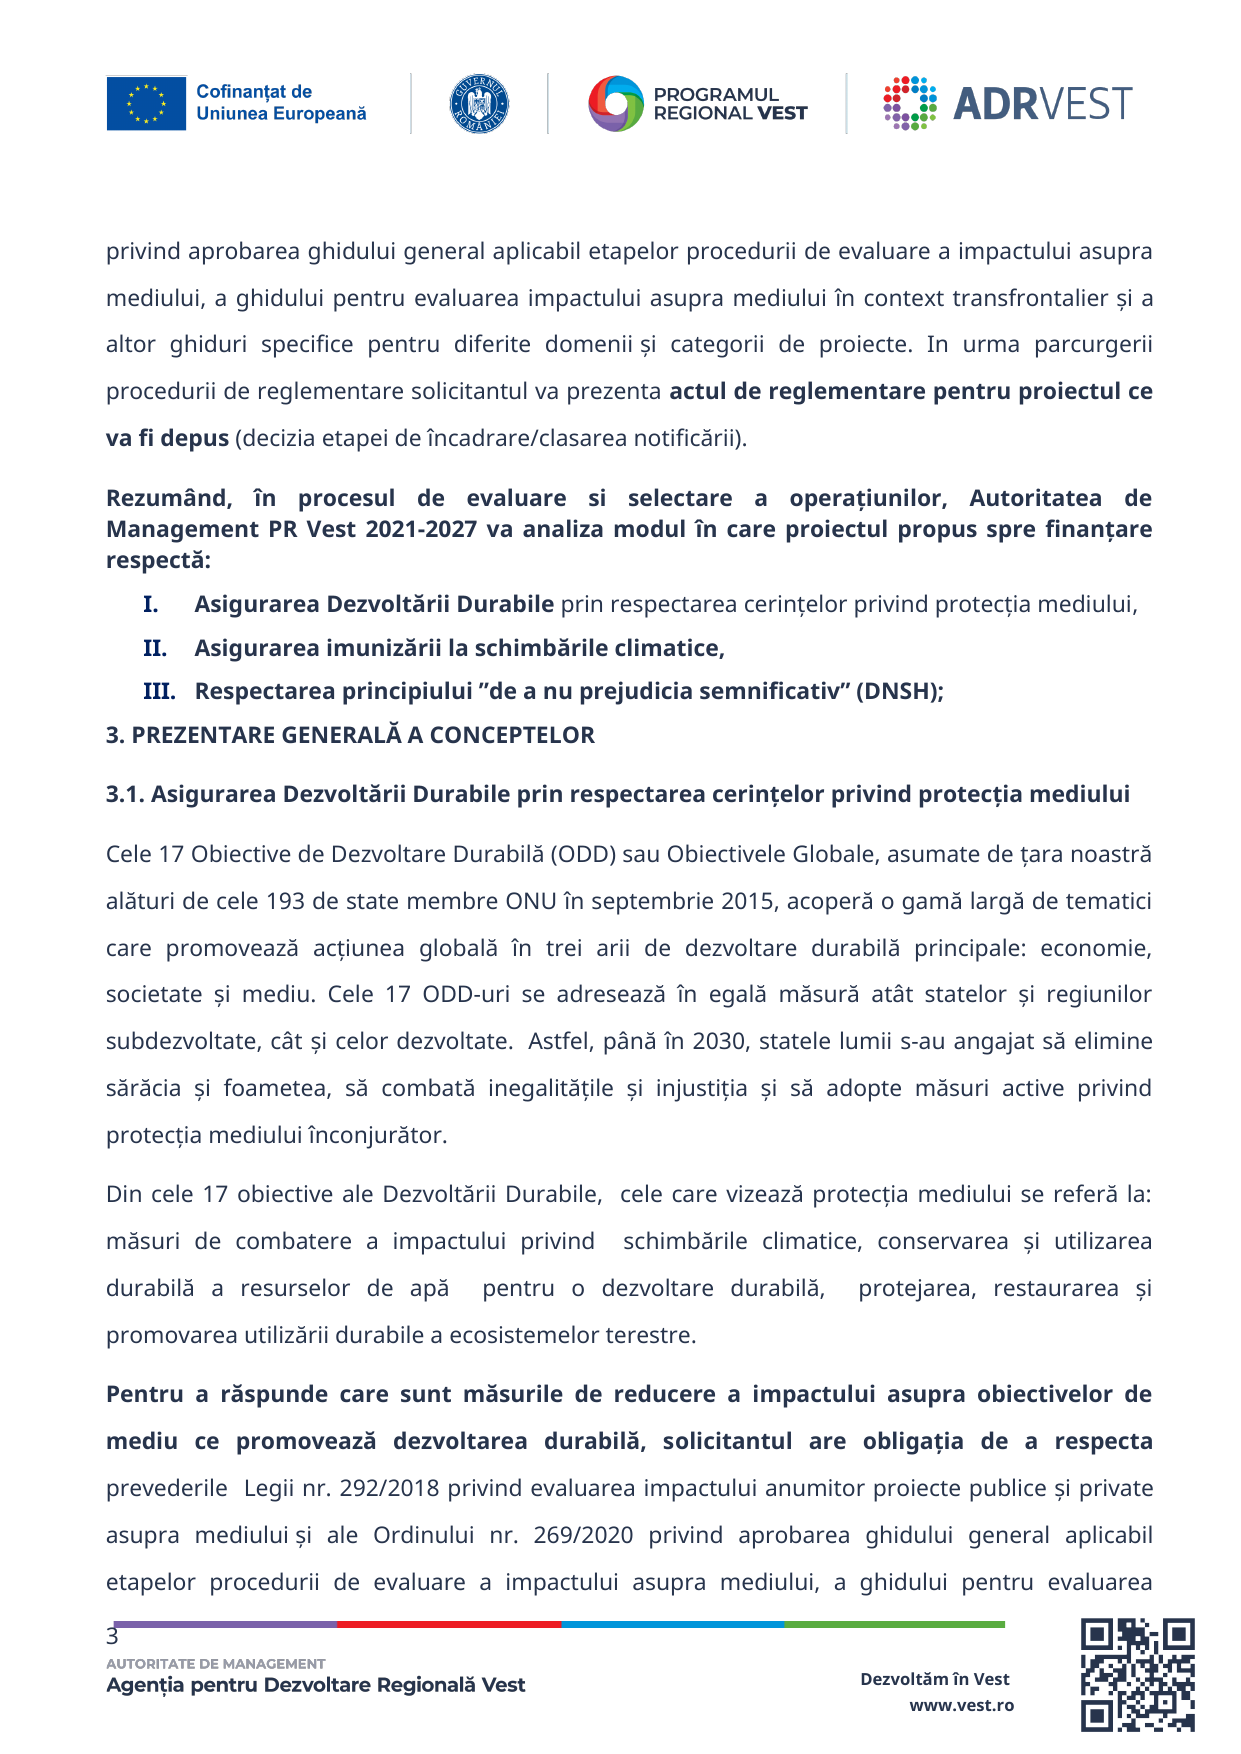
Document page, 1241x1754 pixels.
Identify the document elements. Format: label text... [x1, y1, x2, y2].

subtitle Rezumând, în procesul de evaluare si selectare a operațiunilor, Autoritatea de Management PR Vest 2021-2027 va analiza modul în care proiectul propus spre finanțare respectă: [106, 481, 1154, 575]
text Cele 17 Obiective de Dezvoltare Durabilă (ODD) sau Obiectivele Globale, asumate de țara noastră alături de cele 193 de state membre ONU în septembrie 2015, acoperă o gamă largă de tematici care promovează acțiunea globală în trei arii de dezvoltare durabilă principale: economie, societate și mediu. Cele 17 ODD-uri se adresează în egală măsură atât statelor și regiunilor subdezvoltate, cât și celor dezvoltate. Astfel, până în 2030, statele lumii s-au angajat să elimine sărăcia și foametea, să combată inegalitățile și injustiția și să adopte măsuri active privind protecția mediului înconjurător. [106, 838, 1154, 1150]
list Asigurarea imunizării la schimbările climatice, [143, 631, 1154, 663]
text 3.1. Asigurarea Dezvoltării Durabile prin respectarea cerințelor privind protecția mediului [106, 778, 1154, 809]
text 3. PREZENTARE GENERALĂ A CONCEPTELOR [106, 719, 1154, 750]
list Respectarea principiului ”de a nu prejudicia semnificativ” (DNSH); [143, 675, 1154, 706]
text Din cele 17 obiective ale Dezvoltării Durabile, cele care vizează protecția mediului se referă la: măsuri de combatere a impactului privind schimbările climatice, conservarea și utilizarea durabilă a resurselor de apă pentru o dezvoltare durabilă, protejarea, restaurarea și promovarea utilizării durabile a ecosistemelor terestre. [106, 1178, 1154, 1350]
list Asigurarea Dezvoltării Durabile prin respectarea cerințelor privind protecția mediului, [143, 588, 1154, 619]
picture [1072, 1610, 1203, 1741]
picture [105, 73, 1133, 134]
